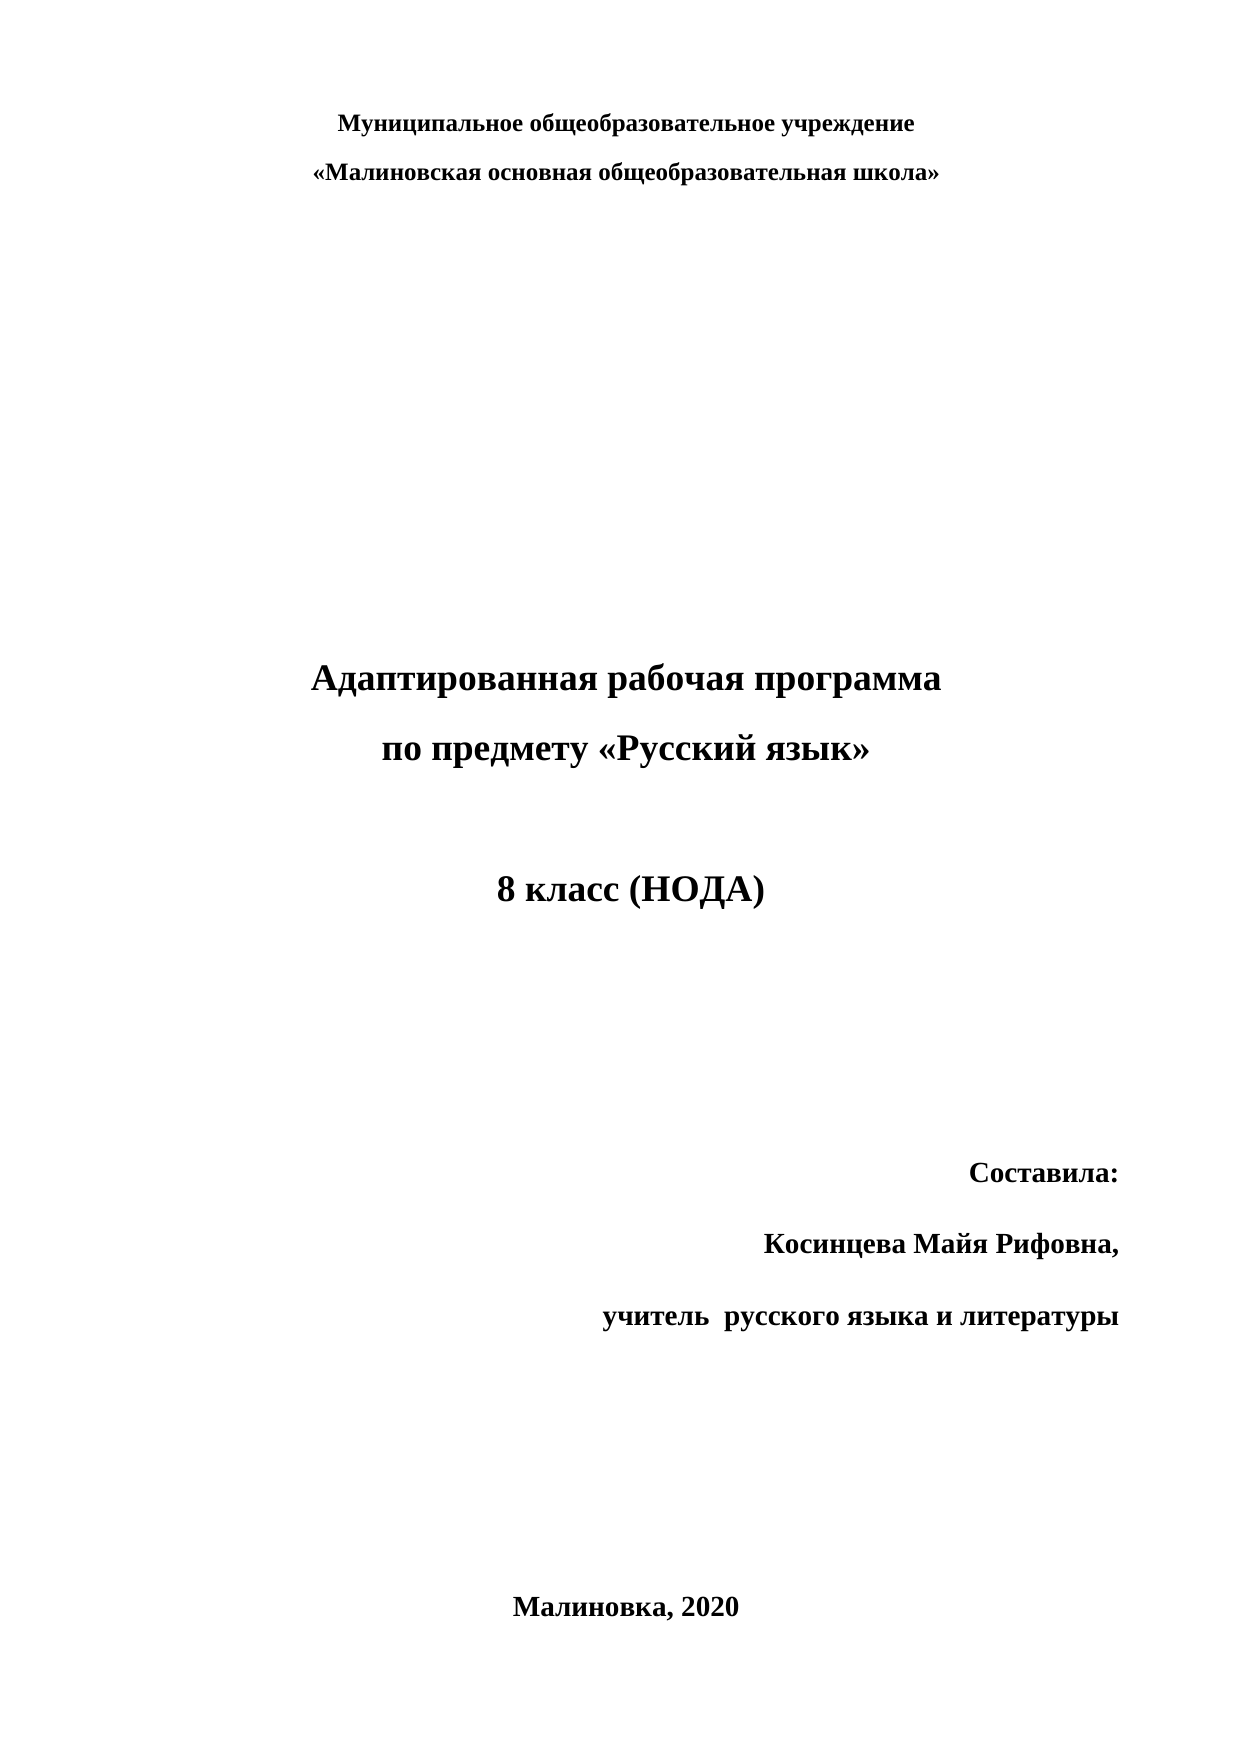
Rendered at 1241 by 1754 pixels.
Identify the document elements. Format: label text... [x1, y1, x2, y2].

text Муниципальное общеобразовательное учреждение [133, 108, 1119, 136]
text Косинцева Майя Рифовна, [133, 1227, 1119, 1260]
text по предмету «Русский язык» [133, 725, 1119, 768]
text учитель русского языка и литературы [133, 1298, 1119, 1331]
text 8 класс (НОДА) [133, 866, 1119, 909]
text Составила: [133, 1156, 1119, 1189]
text «Малиновская основная общеобразовательная школа» [133, 157, 1119, 186]
text Малиновка, 2020 [133, 1589, 1119, 1622]
text Адаптированная рабочая программа [133, 655, 1119, 698]
